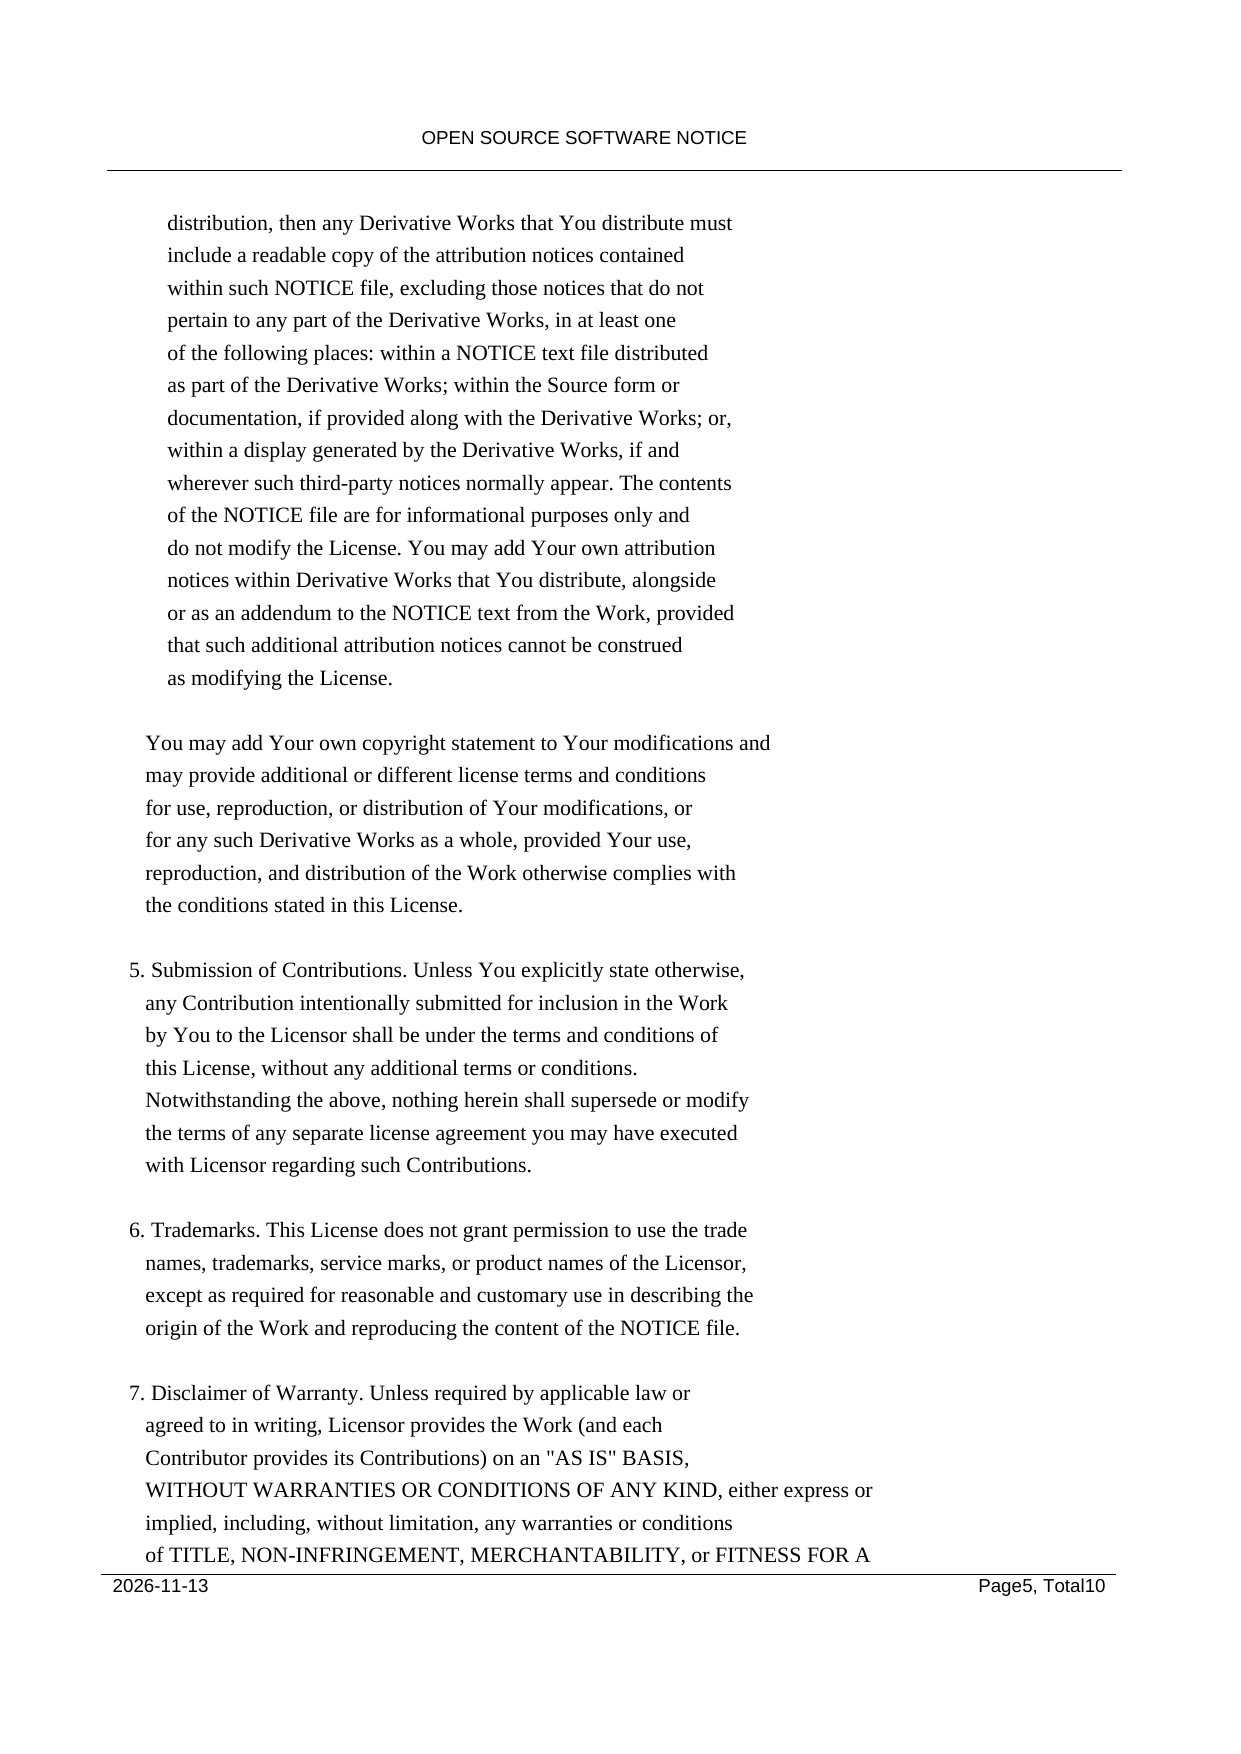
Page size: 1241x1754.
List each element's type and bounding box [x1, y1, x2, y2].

text [112, 206, 1128, 1571]
